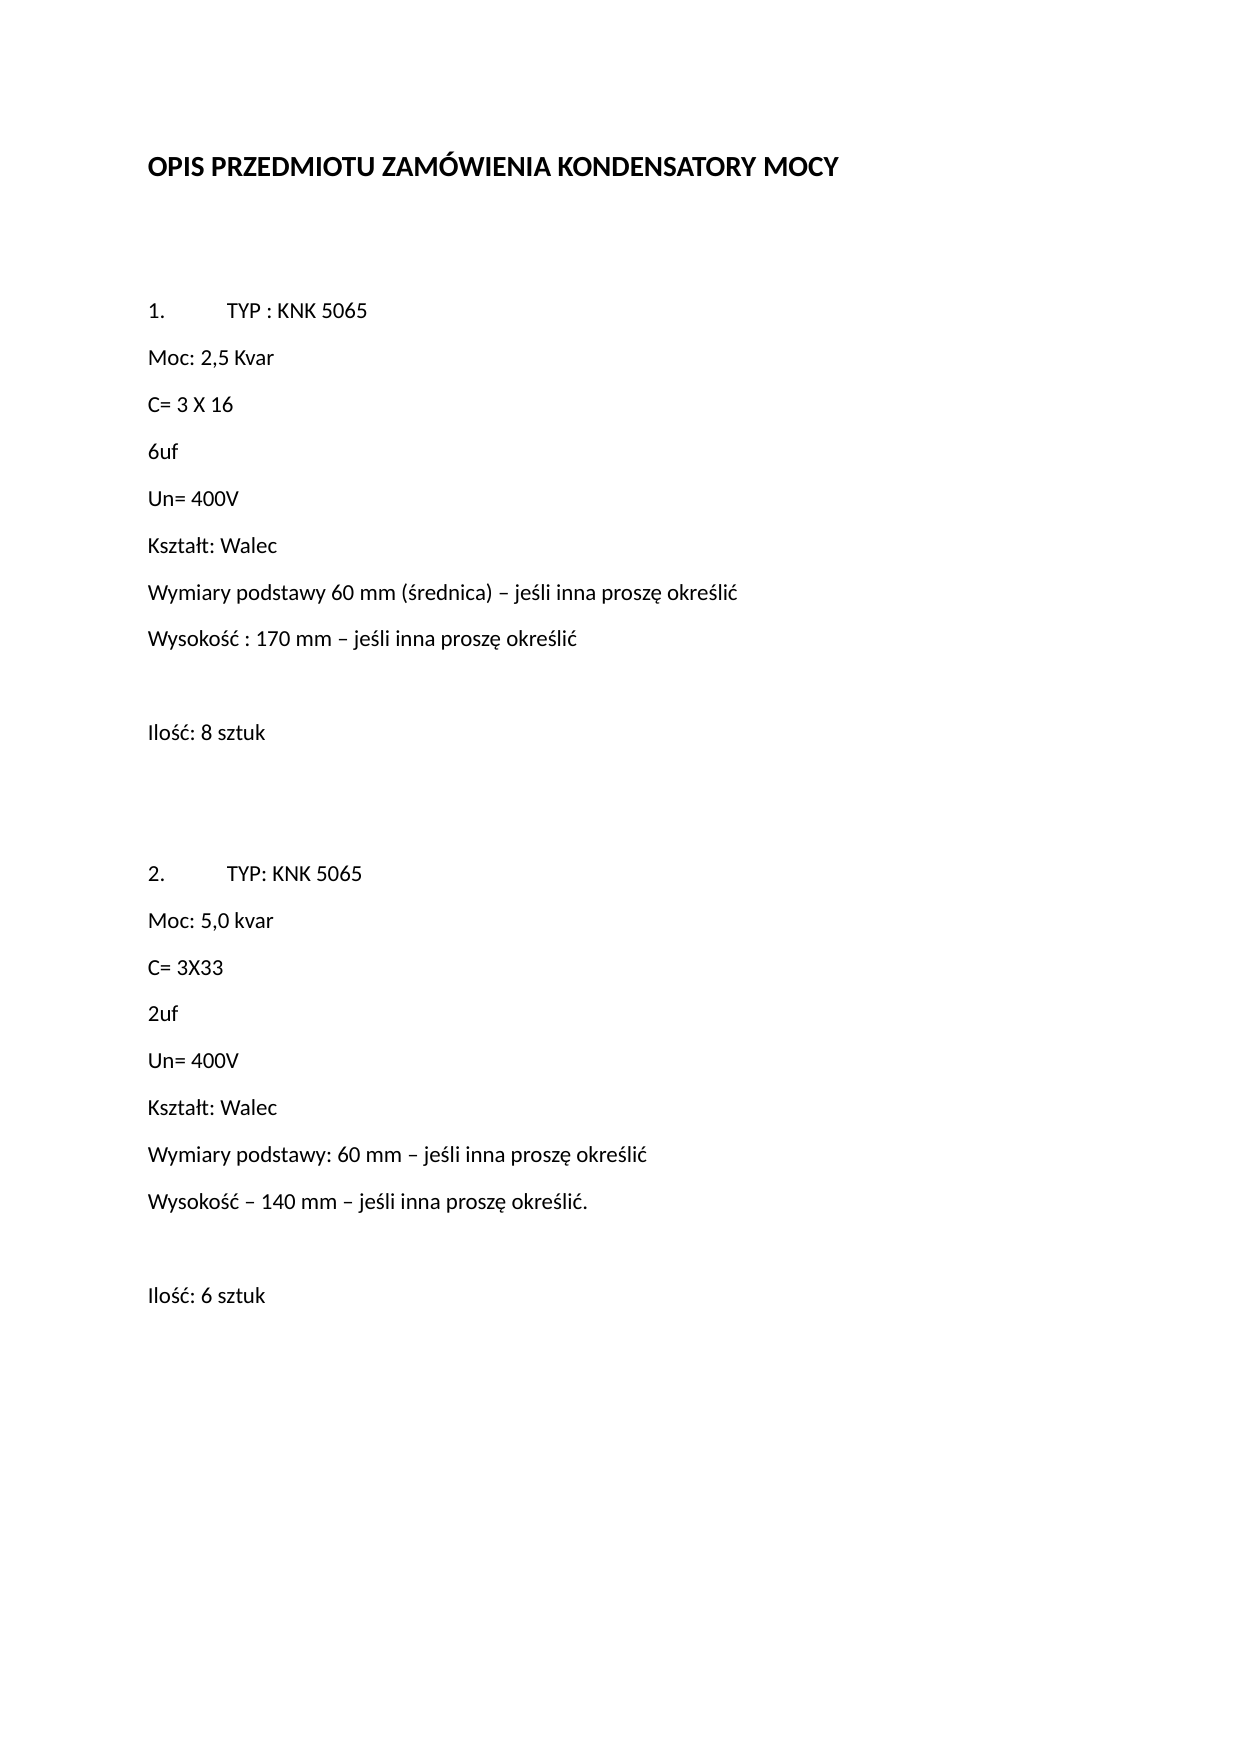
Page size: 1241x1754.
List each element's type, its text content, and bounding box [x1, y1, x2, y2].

text Kształt: Walec [148, 1093, 1093, 1121]
text 1. TYP : KNK 5065 [148, 296, 1093, 324]
text Wysokość : 170 mm – jeśli inna proszę określić [148, 624, 1093, 653]
text Un= 400V [148, 1046, 1093, 1074]
text Wysokość – 140 mm – jeśli inna proszę określić. [148, 1187, 1093, 1215]
text Moc: 5,0 kvar [148, 906, 1093, 934]
text Wymiary podstawy: 60 mm – jeśli inna proszę określić [148, 1140, 1093, 1168]
text 6uf [148, 437, 1093, 465]
text Wymiary podstawy 60 mm (średnica) – jeśli inna proszę określić [148, 578, 1093, 606]
text 2uf [148, 999, 1093, 1028]
text Ilość: 6 sztuk [148, 1281, 1093, 1309]
text C= 3X33 [148, 953, 1093, 981]
text OPIS PRZEDMIOTU ZAMÓWIENIA KONDENSATORY MOCY [148, 148, 1093, 183]
text Moc: 2,5 Kvar [148, 343, 1093, 371]
text Kształt: Walec [148, 531, 1093, 559]
text Ilość: 8 sztuk [148, 718, 1093, 746]
text 2. TYP: KNK 5065 [148, 859, 1093, 887]
text Un= 400V [148, 484, 1093, 512]
text C= 3 X 16 [148, 390, 1093, 418]
